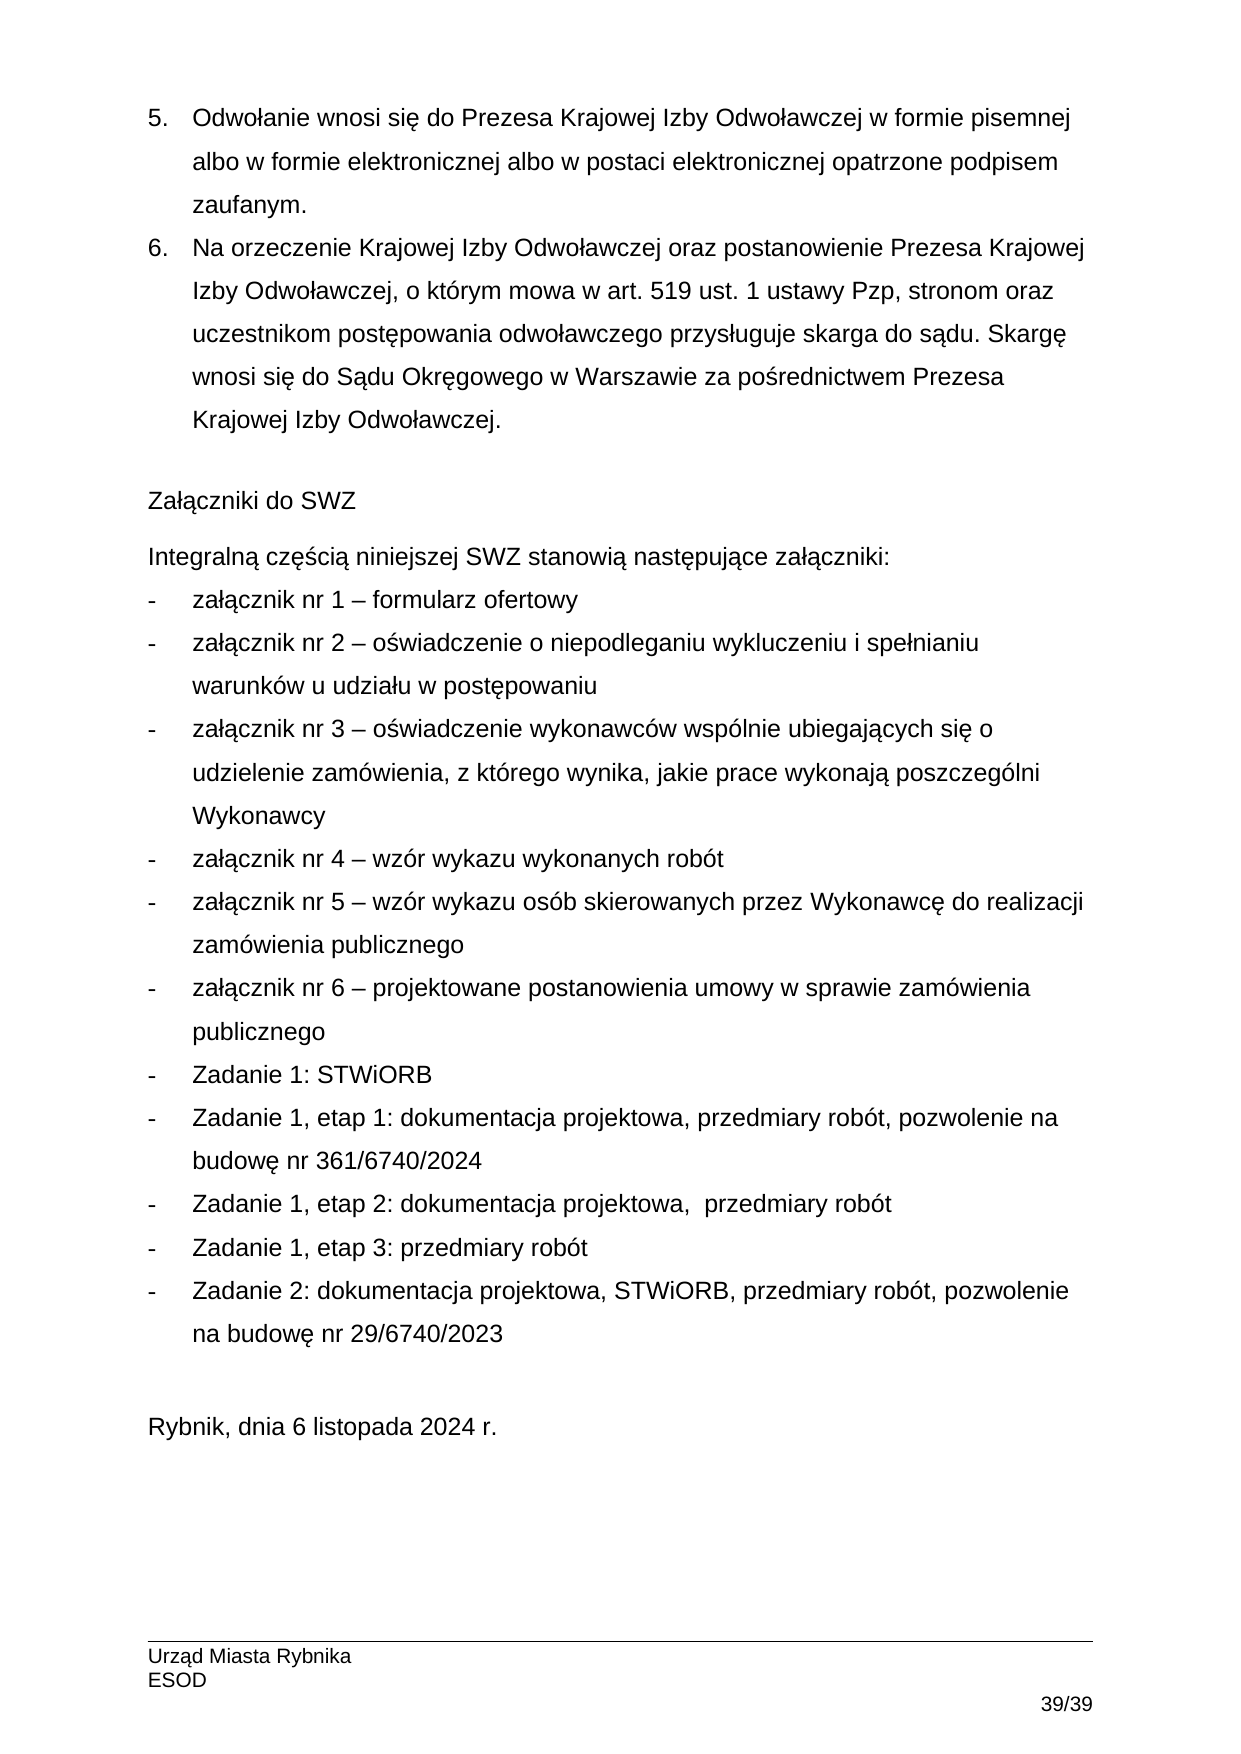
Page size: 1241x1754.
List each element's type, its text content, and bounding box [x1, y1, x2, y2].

text Załączniki do SWZ [148, 486, 1093, 515]
list załącznik nr 2 – oświadczenie o niepodleganiu wykluczeniu i spełnianiu warunków u udziału w postępowaniu [148, 628, 1093, 700]
list Odwołanie wnosi się do Prezesa Krajowej Izby Odwoławczej w formie pisemnej albo w formie elektronicznej albo w postaci elektronicznej opatrzone podpisem zaufanym. [148, 103, 1093, 218]
list załącznik nr 5 – wzór wykazu osób skierowanych przez Wykonawcę do realizacji zamówienia publicznego [148, 887, 1093, 959]
list załącznik nr 1 – formularz ofertowy [148, 585, 1093, 613]
list Na orzeczenie Krajowej Izby Odwoławczej oraz postanowienie Prezesa Krajowej Izby Odwoławczej, o którym mowa w art. 519 ust. 1 ustawy Pzp, stronom oraz uczestnikom postępowania odwoławczego przysługuje skarga do sądu. Skargę wnosi się do Sądu Okręgowego w Warszawie za pośrednictwem Prezesa Krajowej Izby Odwoławczej. [148, 233, 1093, 434]
list załącznik nr 4 – wzór wykazu wykonanych robót [148, 844, 1093, 873]
list Zadanie 1: STWiORB [148, 1060, 1093, 1088]
list Zadanie 1, etap 1: dokumentacja projektowa, przedmiary robót, pozwolenie na budowę nr 361/6740/2024 [148, 1103, 1093, 1175]
list Zadanie 1, etap 2: dokumentacja projektowa, przedmiary robót [148, 1189, 1093, 1218]
text Rybnik, dnia 6 listopada 2024 r. [148, 1412, 1093, 1441]
list Zadanie 2: dokumentacja projektowa, STWiORB, przedmiary robót, pozwolenie na budowę nr 29/6740/2023 [148, 1276, 1093, 1348]
list załącznik nr 3 – oświadczenie wykonawców wspólnie ubiegających się o udzielenie zamówienia, z którego wynika, jakie prace wykonają poszczególni Wykonawcy [148, 714, 1093, 829]
text Integralną częścią niniejszej SWZ stanowią następujące załączniki: [148, 542, 1093, 570]
list załącznik nr 6 – projektowane postanowienia umowy w sprawie zamówienia publicznego [148, 973, 1093, 1045]
list Zadanie 1, etap 3: przedmiary robót [148, 1232, 1093, 1261]
